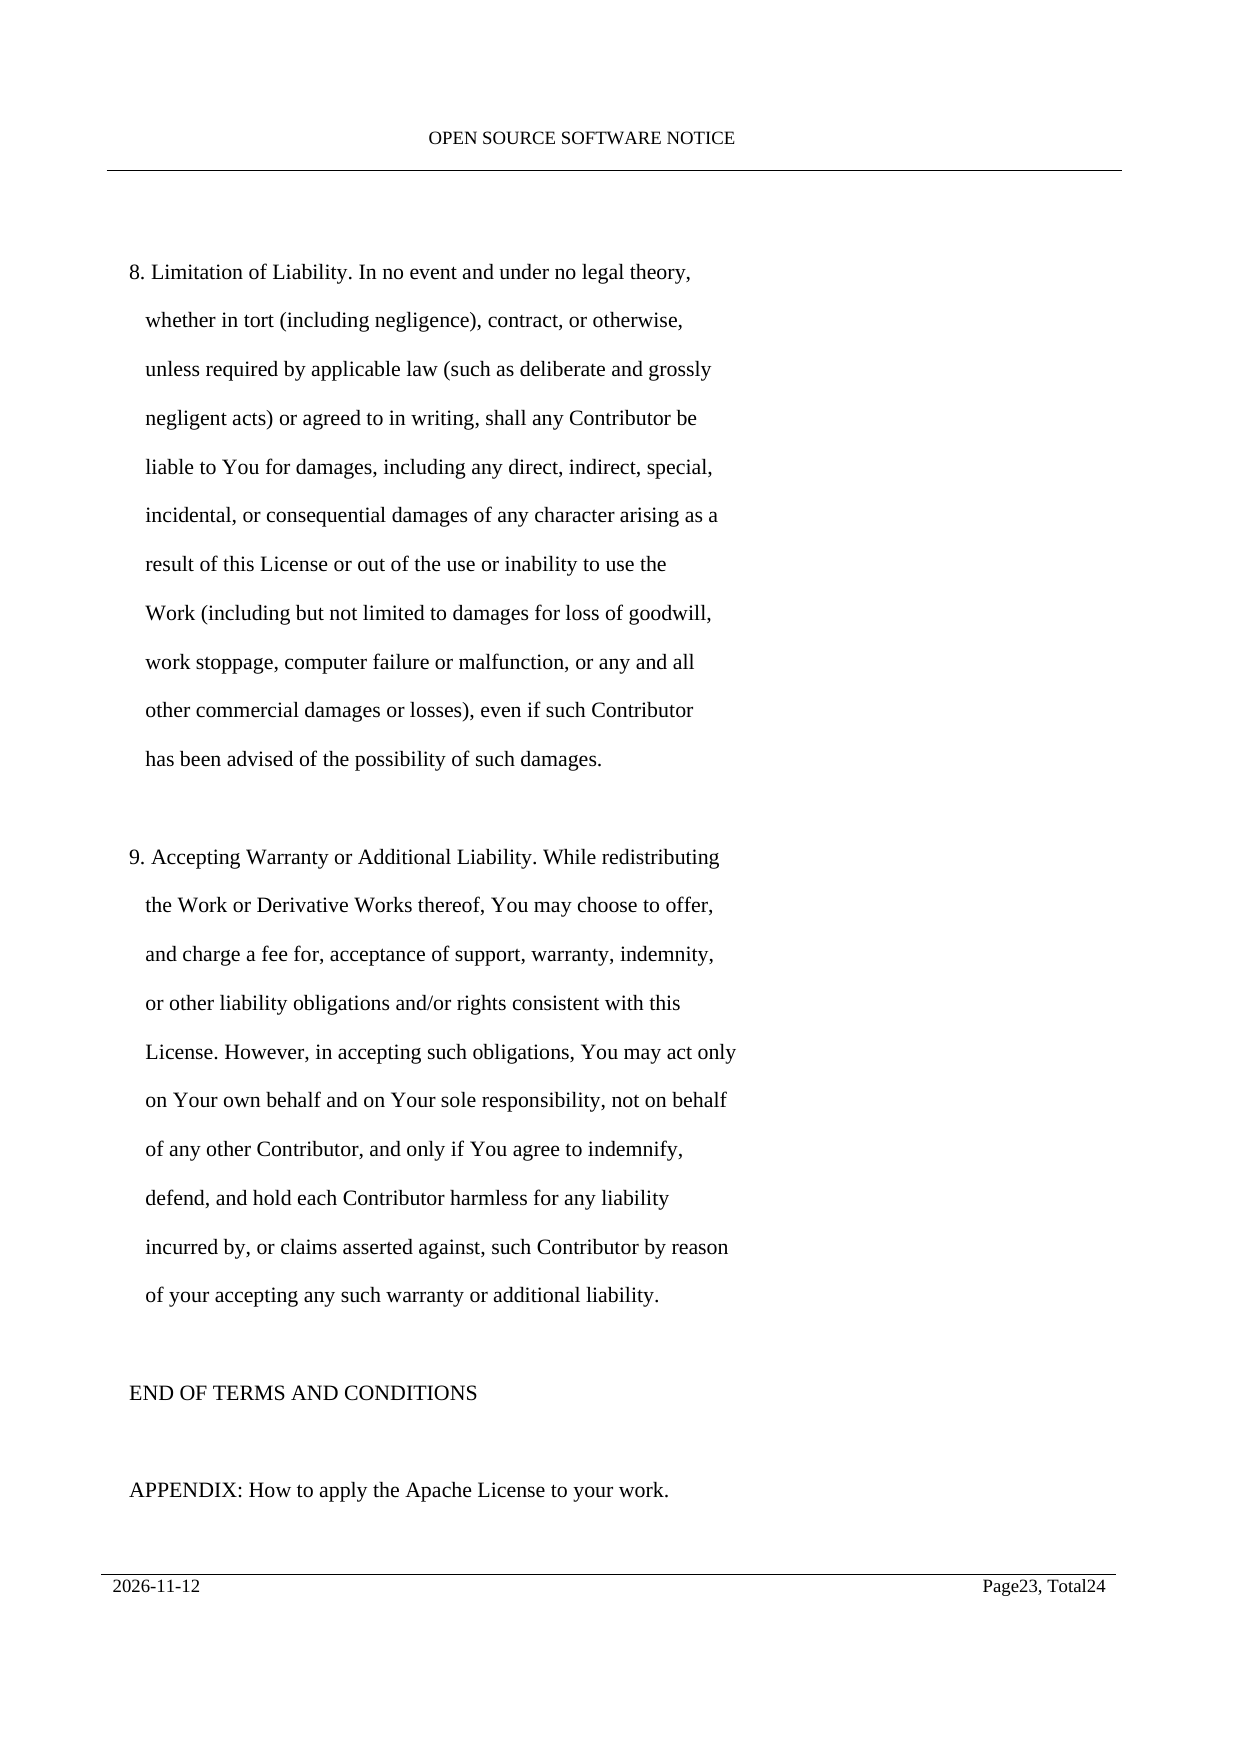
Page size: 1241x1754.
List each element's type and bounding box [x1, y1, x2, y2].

text [112, 206, 1128, 1506]
